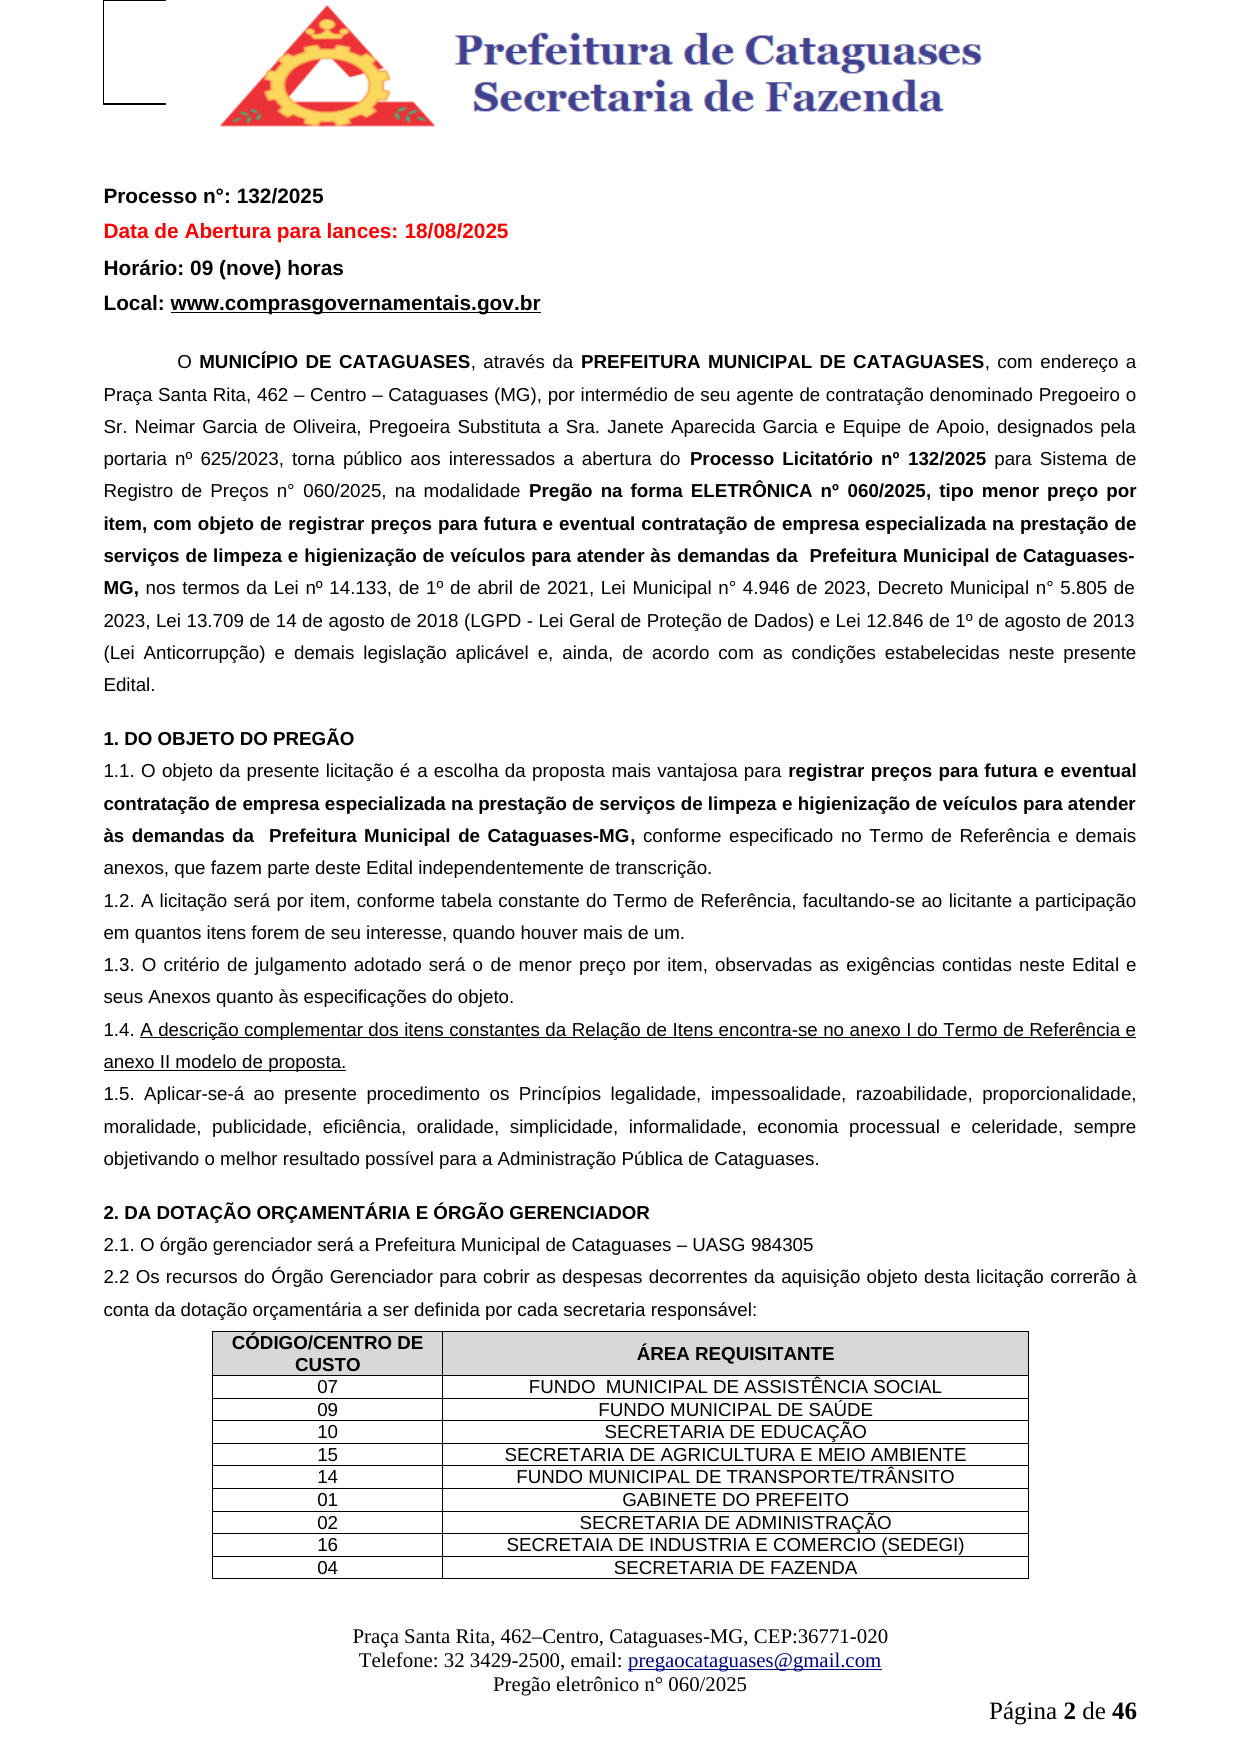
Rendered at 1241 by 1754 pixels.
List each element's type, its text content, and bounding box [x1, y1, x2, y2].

table_cell 14 [213, 1466, 442, 1488]
table_cell GABINETE DO PREFEITO [443, 1489, 1028, 1511]
table_cell 15 [213, 1444, 442, 1465]
text Local: www.comprasgovernamentais.gov.br [103, 291, 1137, 315]
table_cell 04 [213, 1557, 442, 1578]
text 2. DA DOTAÇÃO ORÇAMENTÁRIA E ÓRGÃO GERENCIADOR [103, 1202, 1137, 1223]
table_cell 02 [213, 1512, 442, 1533]
table_cell SECRETARIA DE AGRICULTURA E MEIO AMBIENTE [443, 1444, 1028, 1465]
text 1.5. Aplicar-se-á ao presente procedimento os Princípios legalidade, impessoalidade, razoabilidade, proporcionalidade, moralidade, publicidade, eficiência, oralidade, simplicidade, informalidade, economia processual e celeridade, sempre objetivando o melhor resultado possível para a Administração Pública de Cataguases. [103, 1083, 1137, 1169]
text 1. DO OBJETO DO PREGÃO [103, 728, 1137, 749]
table_cell SECRETAIA DE INDUSTRIA E COMERCIO (SEDEGI) [443, 1534, 1028, 1556]
table_cell FUNDO MUNICIPAL DE SAÚDE [443, 1399, 1028, 1420]
table_cell 07 [213, 1376, 442, 1397]
table_cell 01 [213, 1489, 442, 1511]
table_header CÓDIGO/CENTRO DE CUSTO [213, 1332, 442, 1375]
table_cell SECRETARIA DE EDUCAÇÃO [443, 1421, 1028, 1443]
text 1.2. A licitação será por item, conforme tabela constante do Termo de Referência, facultando-se ao licitante a participação em quantos itens forem de seu interesse, quando houver mais de um. [103, 889, 1137, 943]
text 1.4. A descrição complementar dos itens constantes da Relação de Itens encontra-se no anexo I do Termo de Referência e anexo II modelo de proposta. [103, 1018, 1137, 1072]
table_cell SECRETARIA DE FAZENDA [443, 1557, 1028, 1578]
text 2.1. O órgão gerenciador será a Prefeitura Municipal de Cataguases – UASG 984305 [103, 1234, 1137, 1255]
text 1.3. O critério de julgamento adotado será o de menor preço por item, observadas as exigências contidas neste Edital e seus Anexos quanto às especificações do objeto. [103, 954, 1137, 1008]
table_cell FUNDO MUNICIPAL DE ASSISTÊNCIA SOCIAL [443, 1376, 1028, 1397]
table_cell FUNDO MUNICIPAL DE TRANSPORTE/TRÂNSITO [443, 1466, 1028, 1488]
text Horário: 09 (nove) horas [103, 255, 1137, 279]
text O MUNICÍPIO DE CATAGUASES, através da Prefeitura Municipal de Cataguases, com endereço a Praça Santa Rita, 462 – Centro – Cataguases (MG), por intermédio de seu agente de contratação denominado Pregoeiro o Sr. Neimar Garcia de Oliveira, Pregoeira Substituta a Sra. Janete Aparecida Garcia e Equipe de Apoio, designados pela portaria nº 625/2023, torna público aos interessados a abertura do Processo Licitatório nº 132/2025 para Sistema de Registro de Preços n° 060/2025, na modalidade Pregão na forma ELETRÔNICA nº 060/2025, tipo menor preço por item, com objeto de registrar preços para futura e eventual contratação de empresa especializada na prestação de serviços de limpeza e higienização de veículos para atender às demandas da Prefeitura Municipal de Cataguases-MG, nos termos da Lei nº 14.133, de 1º de abril de 2021, Lei Municipal n° 4.946 de 2023, Decreto Municipal n° 5.805 de 2023, Lei 13.709 de 14 de agosto de 2018 (LGPD - Lei Geral de Proteção de Dados) e Lei 12.846 de 1º de agosto de 2013 (Lei Anticorrupção) e demais legislação aplicável e, ainda, de acordo com as condições estabelecidas neste presente Edital. [103, 351, 1137, 696]
table_cell 09 [213, 1399, 442, 1420]
table_cell SECRETARIA DE ADMINISTRAÇÃO [443, 1512, 1028, 1533]
picture [165, 0, 1075, 148]
table_cell 16 [213, 1534, 442, 1556]
text 2.2 Os recursos do Órgão Gerenciador para cobrir as despesas decorrentes da aquisição objeto desta licitação correrão à conta da dotação orçamentária a ser definida por cada secretaria responsável: [103, 1266, 1137, 1320]
text Data de Abertura para lances: 18/08/2025 [103, 219, 1137, 243]
table_header ÁREA REQUISITANTE [443, 1332, 1028, 1375]
text 1.1. O objeto da presente licitação é a escolha da proposta mais vantajosa para registrar preços para futura e eventual contratação de empresa especializada na prestação de serviços de limpeza e higienização de veículos para atender às demandas da Prefeitura Municipal de Cataguases-MG, conforme especificado no Termo de Referência e demais anexos, que fazem parte deste Edital independentemente de transcrição. [103, 760, 1137, 879]
table_cell 10 [213, 1421, 442, 1443]
text Processo n°: 132/2025 [103, 183, 1137, 207]
